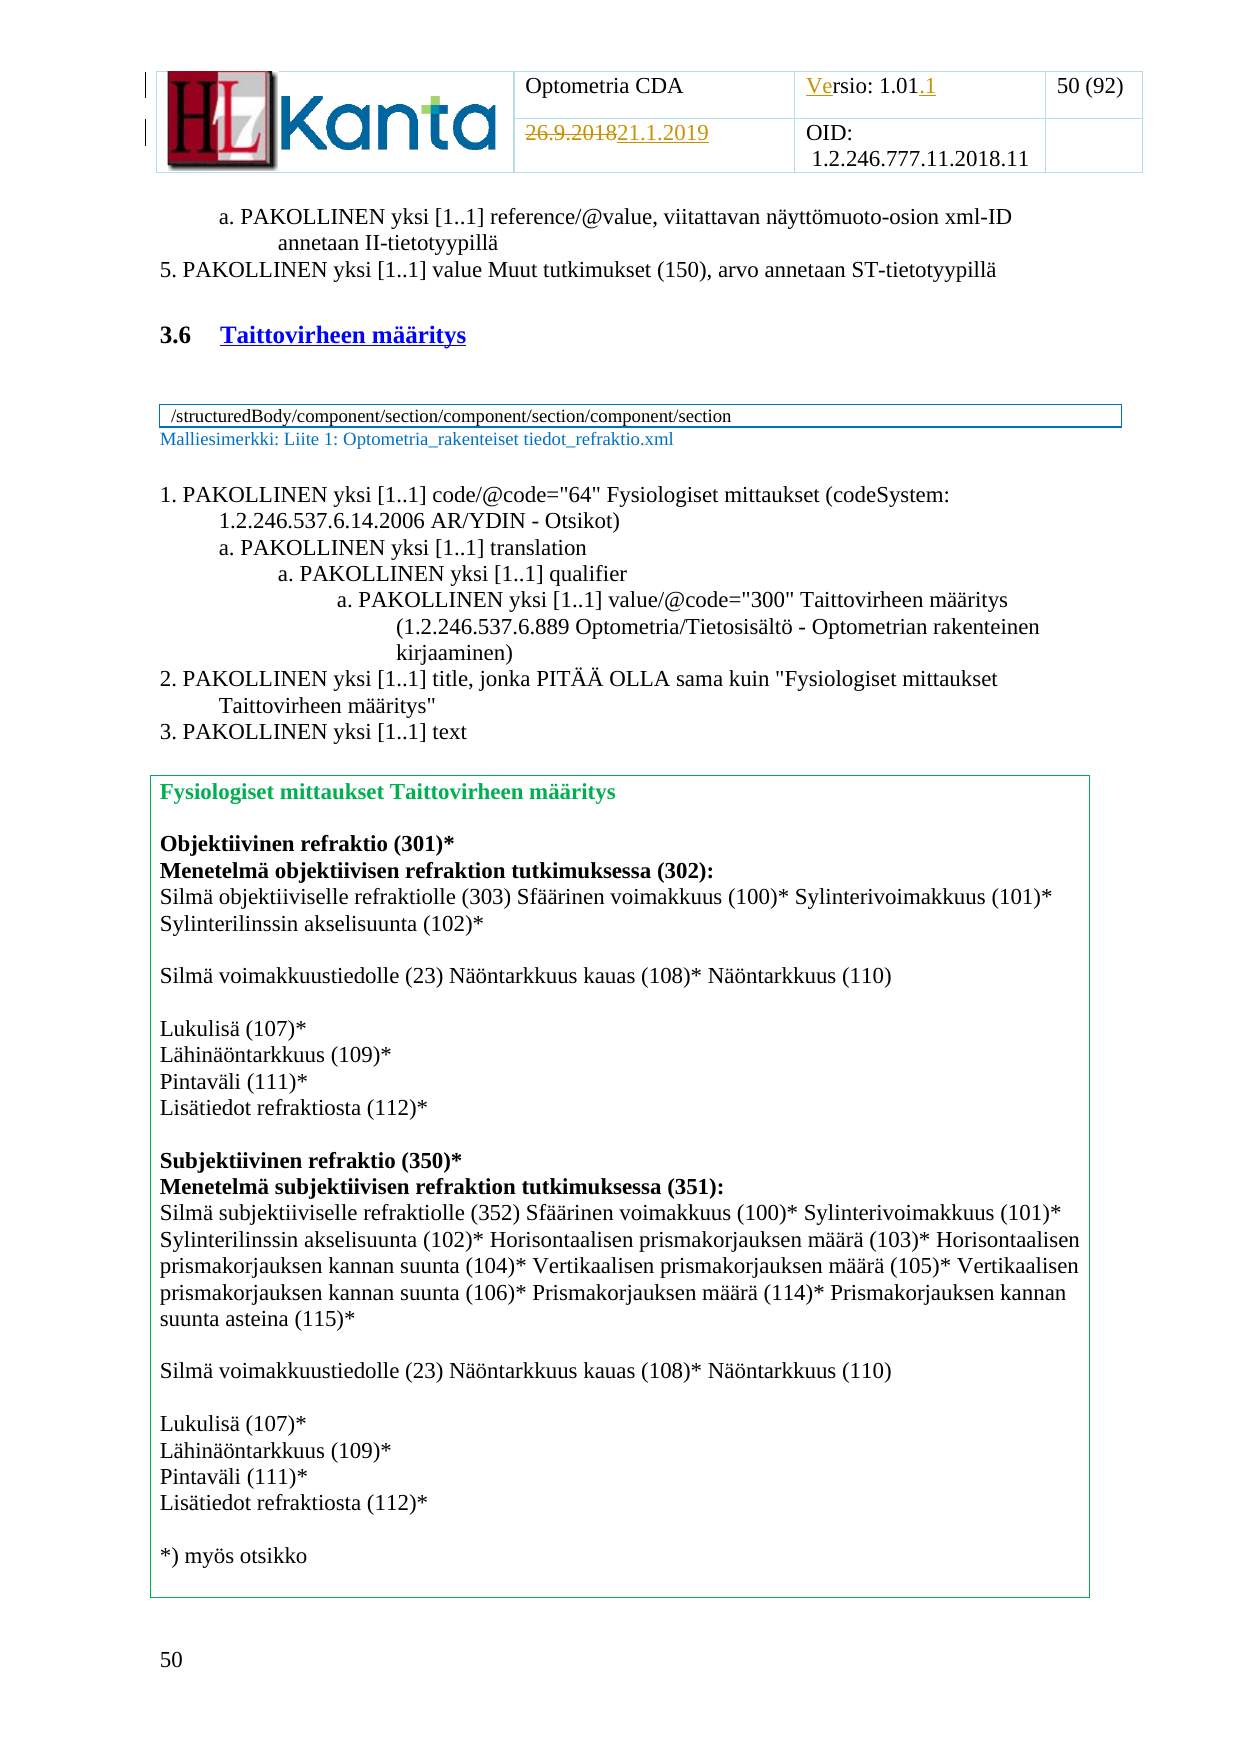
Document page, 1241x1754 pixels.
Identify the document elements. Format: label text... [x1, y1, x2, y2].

text Pintaväli (111)* [159, 1068, 1081, 1094]
text Silmä voimakkuustiedolle (23) Näöntarkkuus kauas (108)* Näöntarkkuus (110) [159, 962, 1081, 989]
text 5. PAKOLLINEN yksi [1..1] value Muut tutkimukset (150), arvo annetaan ST-tietotyypillä [159, 256, 1081, 282]
text 3. PAKOLLINEN yksi [1..1] text [159, 718, 1081, 744]
text Menetelmä subjektiivisen refraktion tutkimuksessa (351): [159, 1173, 1081, 1199]
text a. PAKOLLINEN yksi [1..1] reference/@value, viitattavan näyttömuoto-osion xml-ID annetaan II-tietotyypillä [218, 203, 1081, 256]
picture [167, 71, 279, 171]
text a. PAKOLLINEN yksi [1..1] value/@code="300" Taittovirheen määritys (1.2.246.537.6.889 Optometria/Tietosisältö - Optometrian rakenteinen kirjaaminen) [337, 586, 1081, 665]
text Silmä subjektiiviselle refraktiolle (352) Sfäärinen voimakkuus (100)* Sylinterivoimakkuus (101)* Sylinterilinssin akselisuunta (102)* Horisontaalisen prismakorjauksen määrä (103)* Horisontaalisen prismakorjauksen kannan suunta (104)* Vertikaalisen prismakorjauksen määrä (105)* Vertikaalisen prismakorjauksen kannan suunta (106)* Prismakorjauksen määrä (114)* Prismakorjauksen kannan suunta asteina (115)* [159, 1199, 1081, 1331]
text Pintaväli (111)* [159, 1463, 1081, 1489]
text Silmä objektiiviselle refraktiolle (303) Sfäärinen voimakkuus (100)* Sylinterivoimakkuus (101)* Sylinterilinssin akselisuunta (102)* [159, 883, 1081, 936]
text Lähinäöntarkkuus (109)* [159, 1437, 1081, 1463]
picture [281, 96, 496, 150]
text a. PAKOLLINEN yksi [1..1] qualifier [278, 560, 1081, 586]
text Menetelmä objektiivisen refraktion tutkimuksessa (302): [159, 857, 1081, 883]
text 1. PAKOLLINEN yksi [1..1] code/@code="64" Fysiologiset mittaukset (codeSystem: 1.2.246.537.6.14.2006 AR/YDIN - Otsikot) [159, 481, 1081, 534]
subtitle Taittovirheen määritys [159, 320, 1081, 348]
text Fysiologiset mittaukset Taittovirheen määritys [151, 776, 1089, 804]
text a. PAKOLLINEN yksi [1..1] translation [218, 534, 1081, 560]
text *) myös otsikko [159, 1542, 1081, 1568]
text Subjektiivinen refraktio (350)* [159, 1147, 1081, 1173]
text Lukulisä (107)* [159, 1015, 1081, 1041]
text Lisätiedot refraktiosta (112)* [159, 1094, 1081, 1120]
text Lisätiedot refraktiosta (112)* [159, 1489, 1081, 1516]
text Malliesimerkki: Liite 1: Optometria_rakenteiset tiedot_refraktio.xml [159, 428, 1081, 449]
text 2. PAKOLLINEN yksi [1..1] title, jonka PITÄÄ OLLA sama kuin "Fysiologiset mittaukset Taittovirheen määritys" [159, 665, 1081, 718]
text Silmä voimakkuustiedolle (23) Näöntarkkuus kauas (108)* Näöntarkkuus (110) [159, 1358, 1081, 1384]
table_header /structuredBody/component/section/component/section/component/section [160, 405, 1121, 426]
text Lukulisä (107)* [159, 1410, 1081, 1437]
text Lähinäöntarkkuus (109)* [159, 1041, 1081, 1068]
text Objektiivinen refraktio (301)* [159, 831, 1081, 857]
